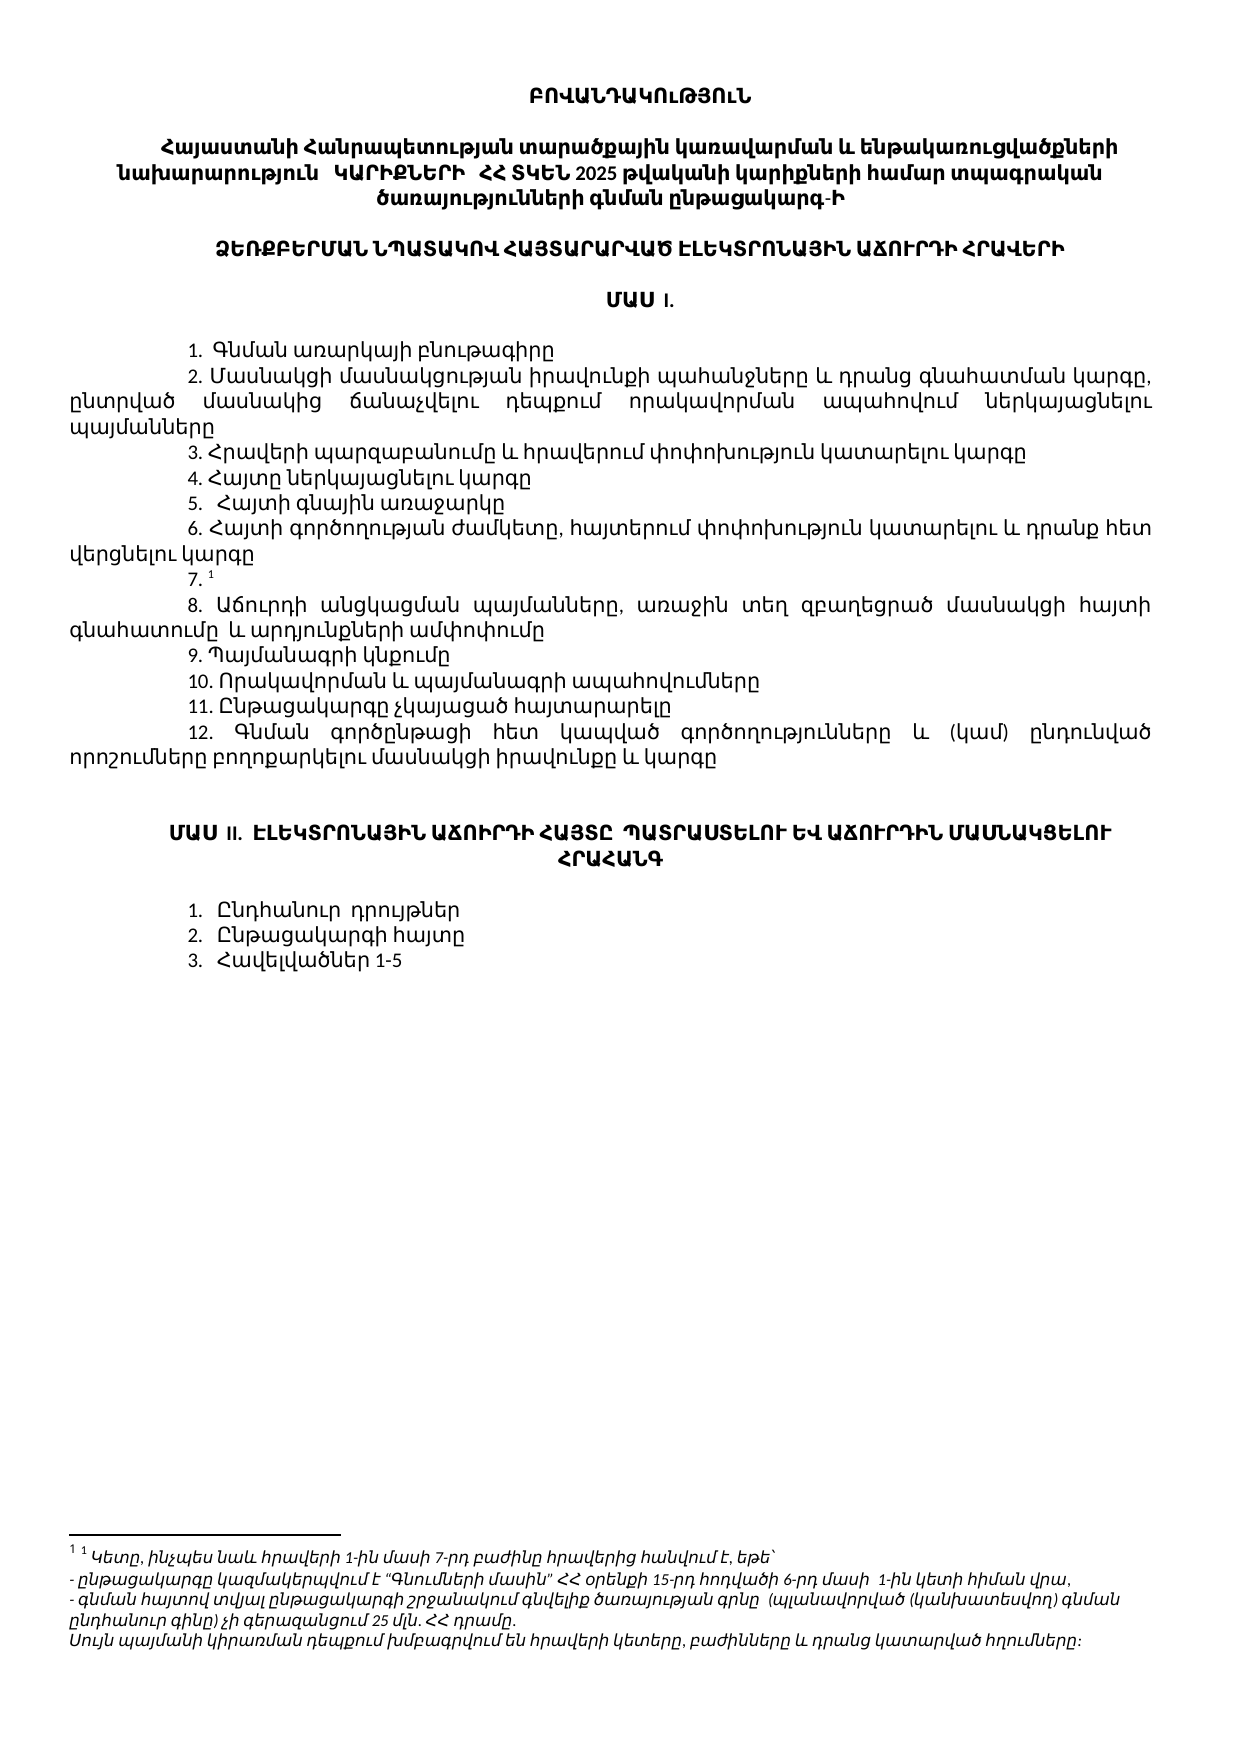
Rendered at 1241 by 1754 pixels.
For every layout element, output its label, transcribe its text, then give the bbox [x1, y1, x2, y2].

text ԲՈՎԱՆԴԱԿՈւԹՅՈւՆ [69, 83, 1152, 109]
text 2. Մասնակցի մասնակցության իրավունքի պահանջները և դրանց գնահատման կարգը, ընտրված մասնակից ճանաչվելու դեպքում որակավորման ապահովում ներկայացնելու պայմանները [69, 363, 1152, 439]
text 3. Հրավերի պարզաբանումը և հրավերում փոփոխություն կատարելու կարգը [69, 439, 1152, 465]
text 12. Գնման գործընթացի հետ կապված գործողությունները և (կամ) ընդունված որոշումները բողոքարկելու մասնակցի իրավունքը և կարգը [69, 719, 1152, 770]
text ՁԵՌՔԲԵՐՄԱՆ ՆՊԱՏԱԿՈՎ ՀԱՅՏԱՐԱՐՎԱԾ ԷԼԵԿՏՐՈՆԱՅԻՆ ԱՃՈՒՐԴԻ ՀՐԱՎԵՐԻ [69, 236, 1152, 261]
text 1. Գնման առարկայի բնութագիրը [69, 338, 1152, 363]
text Հայաստանի Հանրապետության տարածքային կառավարման և ենթակառուցվածքների նախարարություն ԿԱՐԻՔՆԵՐԻ ՀՀ ՏԿԵՆ 2025 թվականի կարիքների համար տպագրական ծառայությունների գնման ընթացակարգ-Ի [69, 134, 1152, 211]
text 2. Ընթացակարգի հայտը [69, 922, 1152, 948]
text 3. Հավելվածներ 1-5 [69, 948, 1152, 973]
text 11. Ընթացակարգը չկայացած հայտարարելը [69, 693, 1152, 719]
text 6. Հայտի գործողության ժամկետը, հայտերում փոփոխություն կատարելու և դրանք հետ վերցնելու կարգը [69, 516, 1152, 566]
text 5. Հայտի գնային առաջարկը [69, 490, 1152, 516]
text 4. Հայտը ներկայացնելու կարգը [69, 465, 1152, 490]
text 7. [69, 566, 1152, 592]
text 9. Պայմանագրի կնքումը [69, 643, 1152, 668]
text ՄԱՍ II. ԷԼԵԿՏՐՈՆԱՅԻՆ ԱՃՈԻՐԴԻ ՀԱՅՏԸ ՊԱՏՐԱՍՏԵԼՈՒ ԵՎ ԱՃՈՒՐԴԻՆ ՄԱՍՆԱԿՑԵԼՈՒ ՀՐԱՀԱՆԳ [69, 821, 1152, 871]
text ՄԱՍ I. [69, 287, 1152, 312]
text 10. Որակավորման և պայմանագրի ապահովումները [69, 668, 1152, 693]
text 8. Աճուրդի անցկացման պայմանները, առաջին տեղ զբաղեցրած մասնակցի հայտի գնահատումը և արդյունքների ամփոփումը [69, 592, 1152, 643]
text 1. Ընդհանուր դրույթներ [69, 897, 1152, 922]
